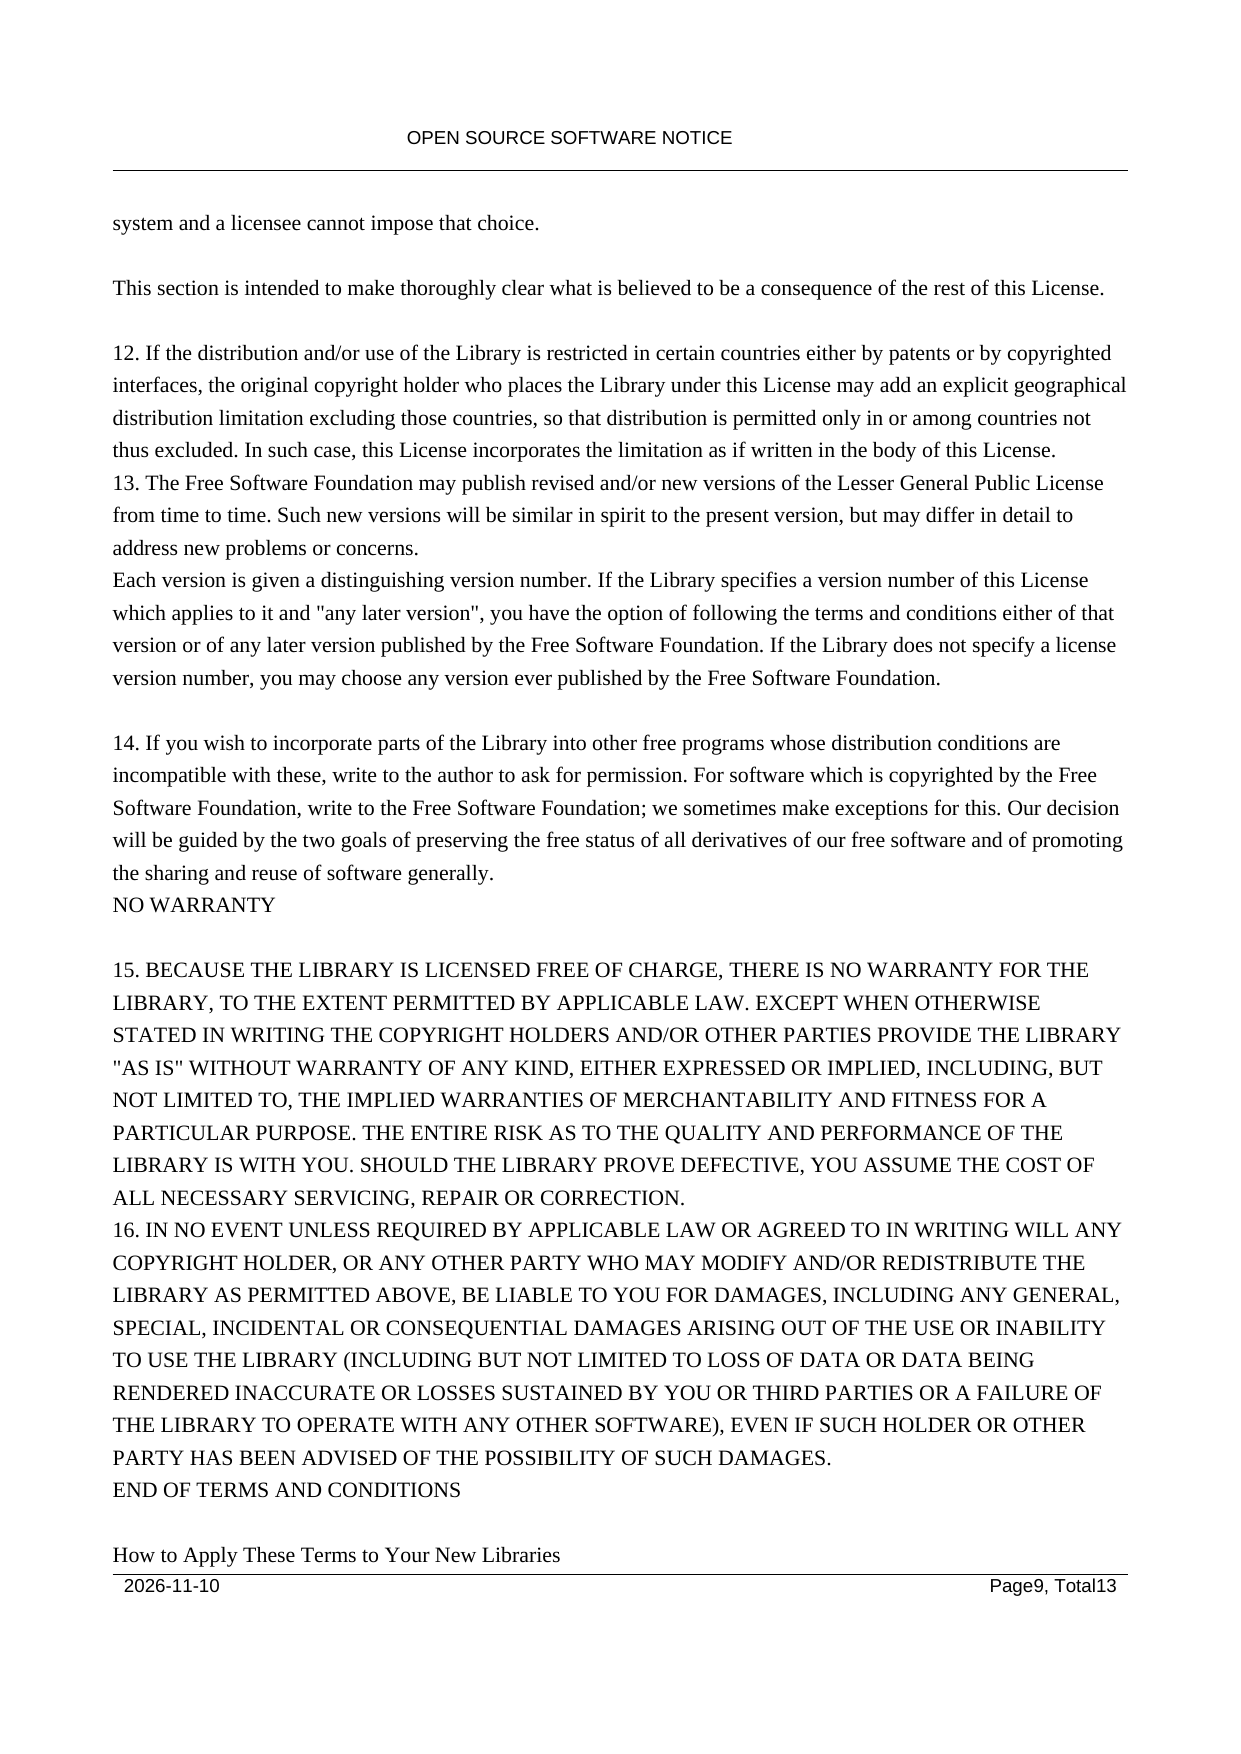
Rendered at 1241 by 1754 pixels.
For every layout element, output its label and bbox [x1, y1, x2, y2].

text [112, 206, 1128, 1571]
